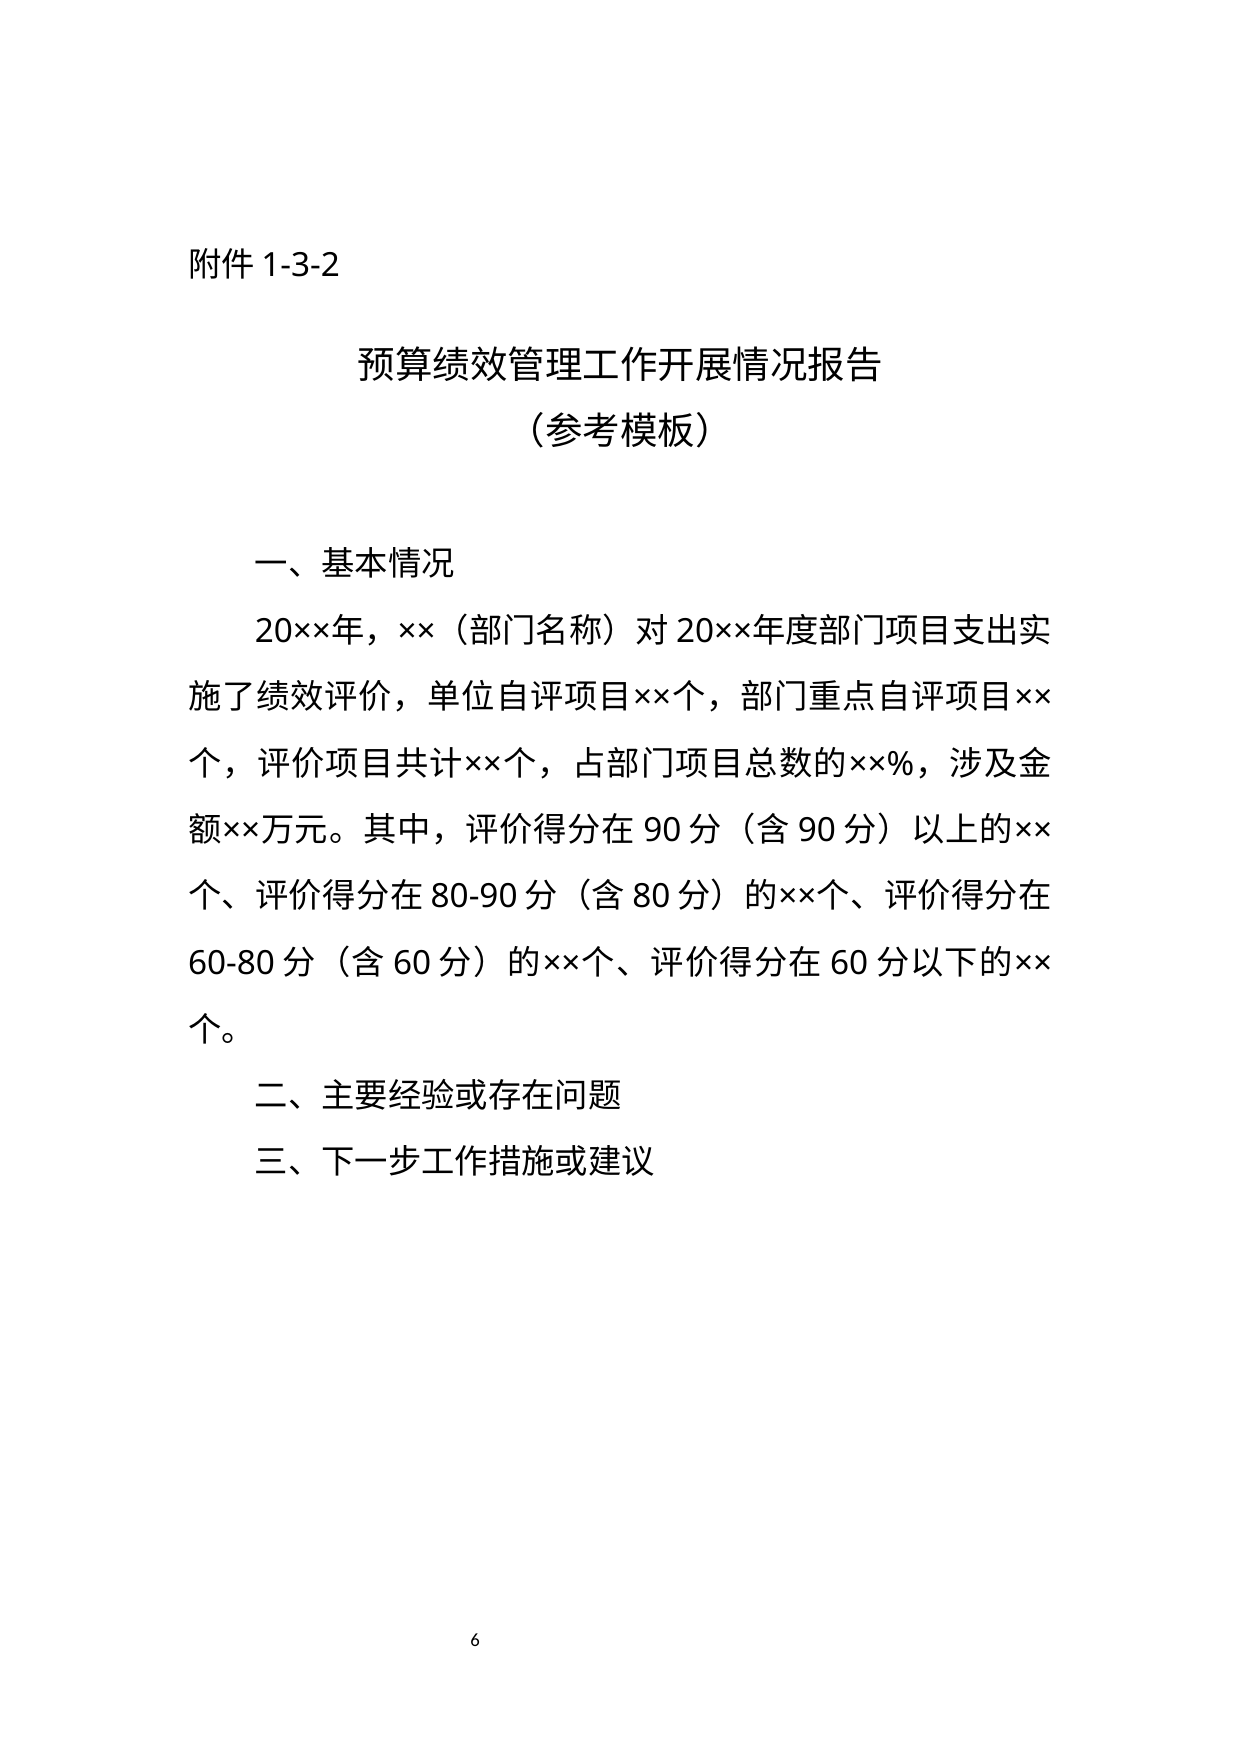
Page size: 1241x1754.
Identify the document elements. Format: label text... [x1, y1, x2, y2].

text 一、基本情况 [188, 528, 1052, 594]
text 20××年，××（部门名称）对20××年度部门项目支出实施了绩效评价，单位自评项目××个，部门重点自评项目××个，评价项目共计××个，占部门项目总数的××%，涉及金额××万元。其中，评价得分在90分（含90分）以上的××个、评价得分在80-90分（含80分）的××个、评价得分在60-80分（含60分）的××个、评价得分在60分以下的××个。 [188, 594, 1052, 1060]
text 附件1-3-2 [188, 229, 1052, 295]
text 预算绩效管理工作开展情况报告 [188, 329, 1052, 395]
text 二、主要经验或存在问题 [188, 1060, 1052, 1126]
text 三、下一步工作措施或建议 [188, 1126, 1052, 1193]
text （参考模板） [188, 395, 1052, 462]
